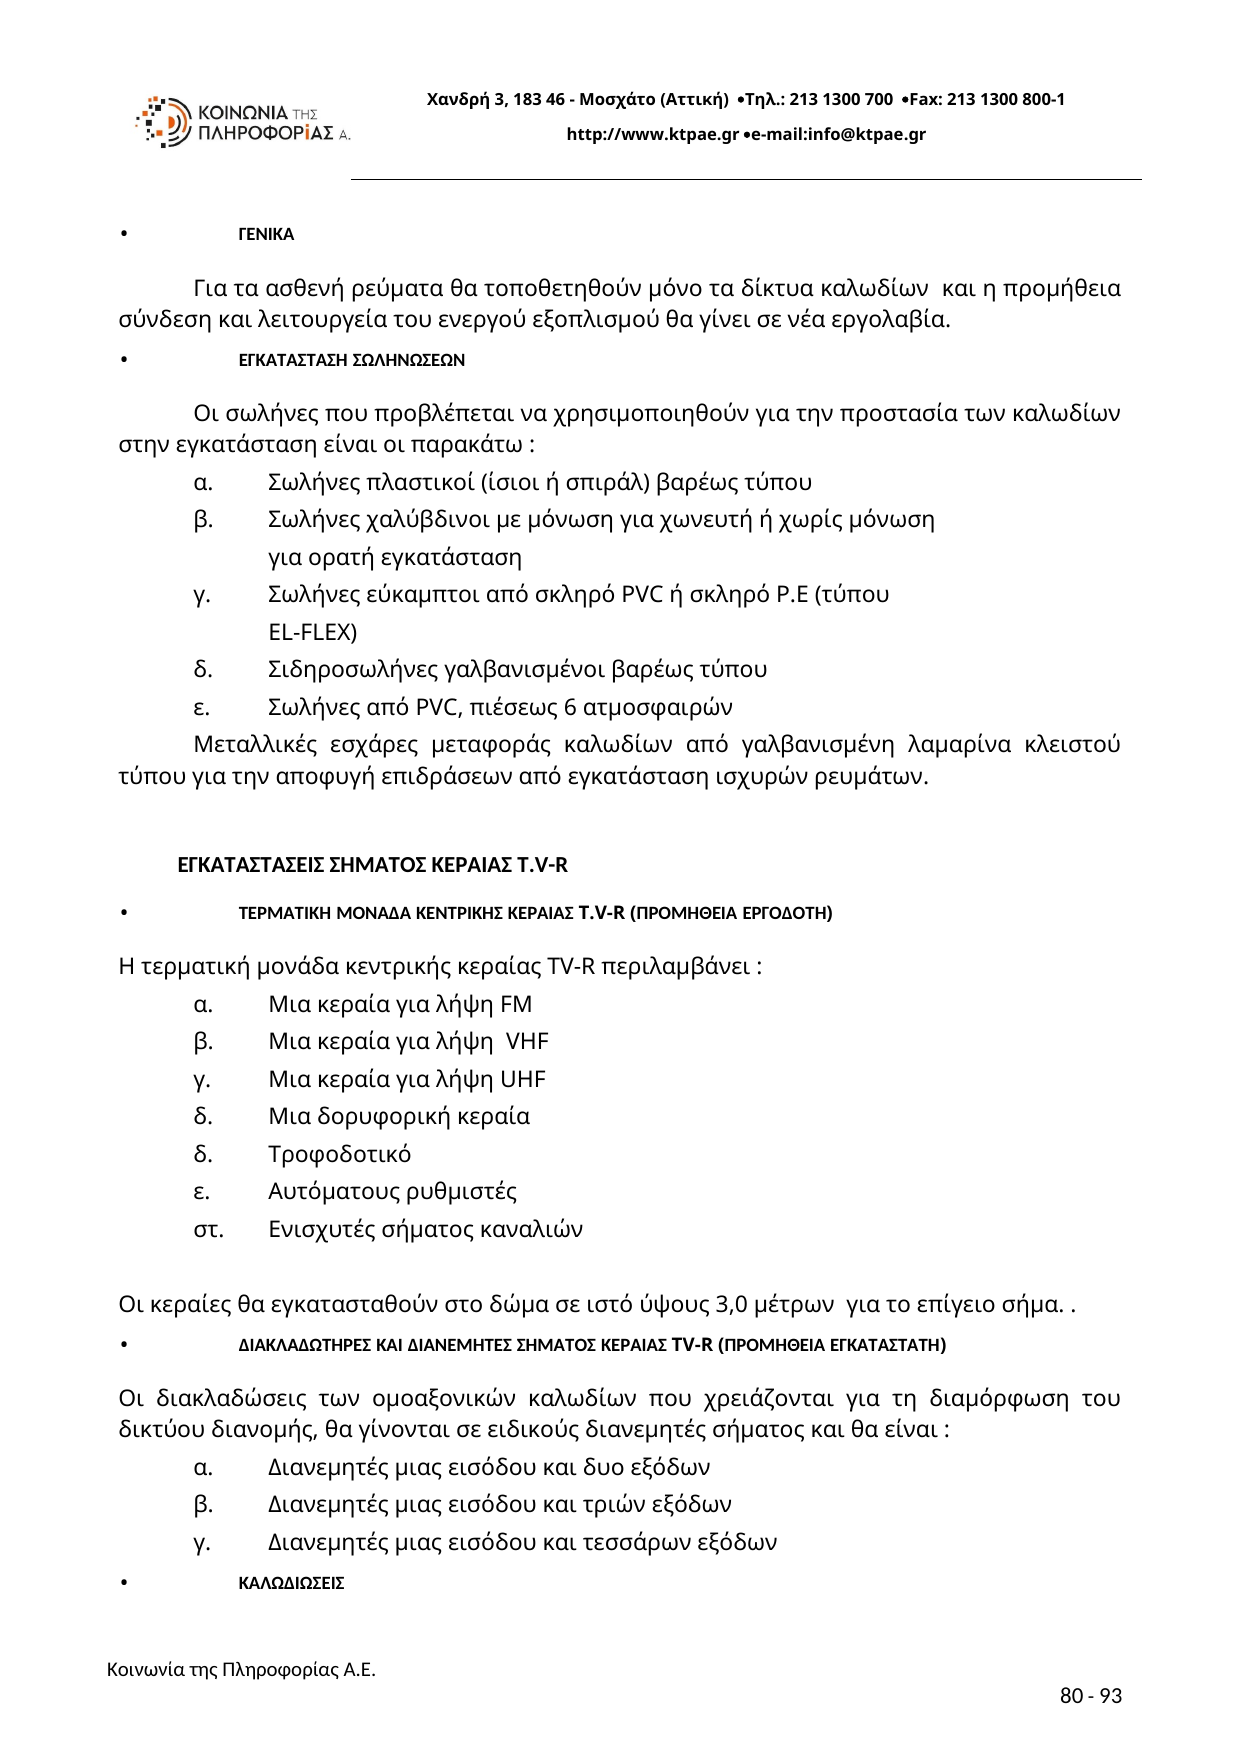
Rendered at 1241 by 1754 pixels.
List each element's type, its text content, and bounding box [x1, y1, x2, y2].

text ε. Αυτόματους ρυθμιστές [118, 1175, 1122, 1206]
text στ. Ενισχυτές σήματος καναλιών [118, 1212, 1122, 1244]
text EL-FLEX) [118, 616, 1122, 647]
text Οι σωλήνες που προβλέπεται να χρησιμοποιηθούν για την προστασία των καλωδίων στην εγκατάσταση είναι οι παρακάτω : [118, 397, 1122, 460]
text Για τα ασθενή ρεύματα θα τοποθετηθούν μόνο τα δίκτυα καλωδίων και η προμήθεια σύνδεση και λειτουργεία του ενεργού εξοπλισμού θα γίνει σε νέα εργολαβία. [118, 271, 1122, 334]
text Οι κεραίες θα εγκατασταθούν στο δώμα σε ιστό ύψους 3,0 μέτρων για το επίγειο σήμα. . [118, 1287, 1122, 1319]
text για ορατή εγκατάσταση [118, 541, 1122, 572]
subtitle • ΓΕΝΙΚΑ [120, 221, 1122, 246]
text α. Διανεμητές μιας εισόδου και δυο εξόδων [118, 1451, 1122, 1482]
subtitle • ΚΑΛΩΔΙΩΣΕΙΣ [120, 1569, 1122, 1595]
subtitle ΕΓΚΑΤΑΣΤΑΣΕΙΣ ΣΗΜΑΤΟΣ ΚΕΡΑΙΑΣ T.V-R [177, 849, 1122, 878]
text Οι διακλαδώσεις των ομοαξονικών καλωδίων που χρειάζονται για τη διαμόρφωση του δικτύου διανομής, θα γίνονται σε ειδικούς διανεμητές σήματος και θα είναι : [118, 1382, 1122, 1444]
text δ. Σιδηροσωλήνες γαλβανισμένοι βαρέως τύπου [118, 653, 1122, 685]
subtitle • ΤΕΡΜΑΤΙΚΗ ΜΟΝΑΔΑ ΚΕΝΤΡΙΚΗΣ ΚΕΡΑΙΑΣ T.V-R (ΠΡΟΜΗΘΕΙΑ ΕΡΓΟΔΟΤΗ) [120, 899, 1122, 925]
text Η τερματική μονάδα κεντρικής κεραίας TV-R περιλαμβάνει : [118, 950, 1122, 981]
text γ. Διανεμητές μιας εισόδου και τεσσάρων εξόδων [118, 1526, 1122, 1557]
subtitle • ΕΓΚΑΤΑΣΤΑΣΗ ΣΩΛΗΝΩΣΕΩΝ [120, 346, 1122, 372]
text α. Σωλήνες πλαστικοί (ίσιοι ή σπιράλ) βαρέως τύπου [118, 466, 1122, 497]
text Μεταλλικές εσχάρες μεταφοράς καλωδίων από γαλβανισμένη λαμαρίνα κλειστού τύπου για την αποφυγή επιδράσεων από εγκατάσταση ισχυρών ρευμάτων. [118, 728, 1122, 791]
text β. Σωλήνες χαλύβδινοι με μόνωση για χωνευτή ή χωρίς μόνωση [118, 503, 1122, 535]
picture [129, 87, 351, 155]
text ε. Σωλήνες από PVC, πιέσεως 6 ατμοσφαιρών [118, 691, 1122, 722]
text β. Μια κεραία για λήψη VHF [118, 1025, 1122, 1056]
text δ. Μια δορυφορική κεραία [118, 1100, 1122, 1131]
text γ. Μια κεραία για λήψη UHF [118, 1062, 1122, 1094]
text δ. Τροφοδοτικό [118, 1137, 1122, 1169]
text γ. Σωλήνες εύκαμπτοι από σκληρό PVC ή σκληρό Ρ.Ε (τύπου [118, 578, 1122, 610]
text α. Μια κεραία για λήψη FM [118, 987, 1122, 1019]
subtitle • ΔΙΑΚΛΑΔΩΤΗΡΕΣ ΚΑΙ ΔΙΑΝΕΜΗΤΕΣ ΣΗΜΑΤΟΣ ΚΕΡΑΙΑΣ TV-R (ΠΡΟΜΗΘΕΙΑ ΕΓΚΑΤΑΣΤΑΤΗ) [120, 1331, 1122, 1357]
text β. Διανεμητές μιας εισόδου και τριών εξόδων [118, 1488, 1122, 1519]
